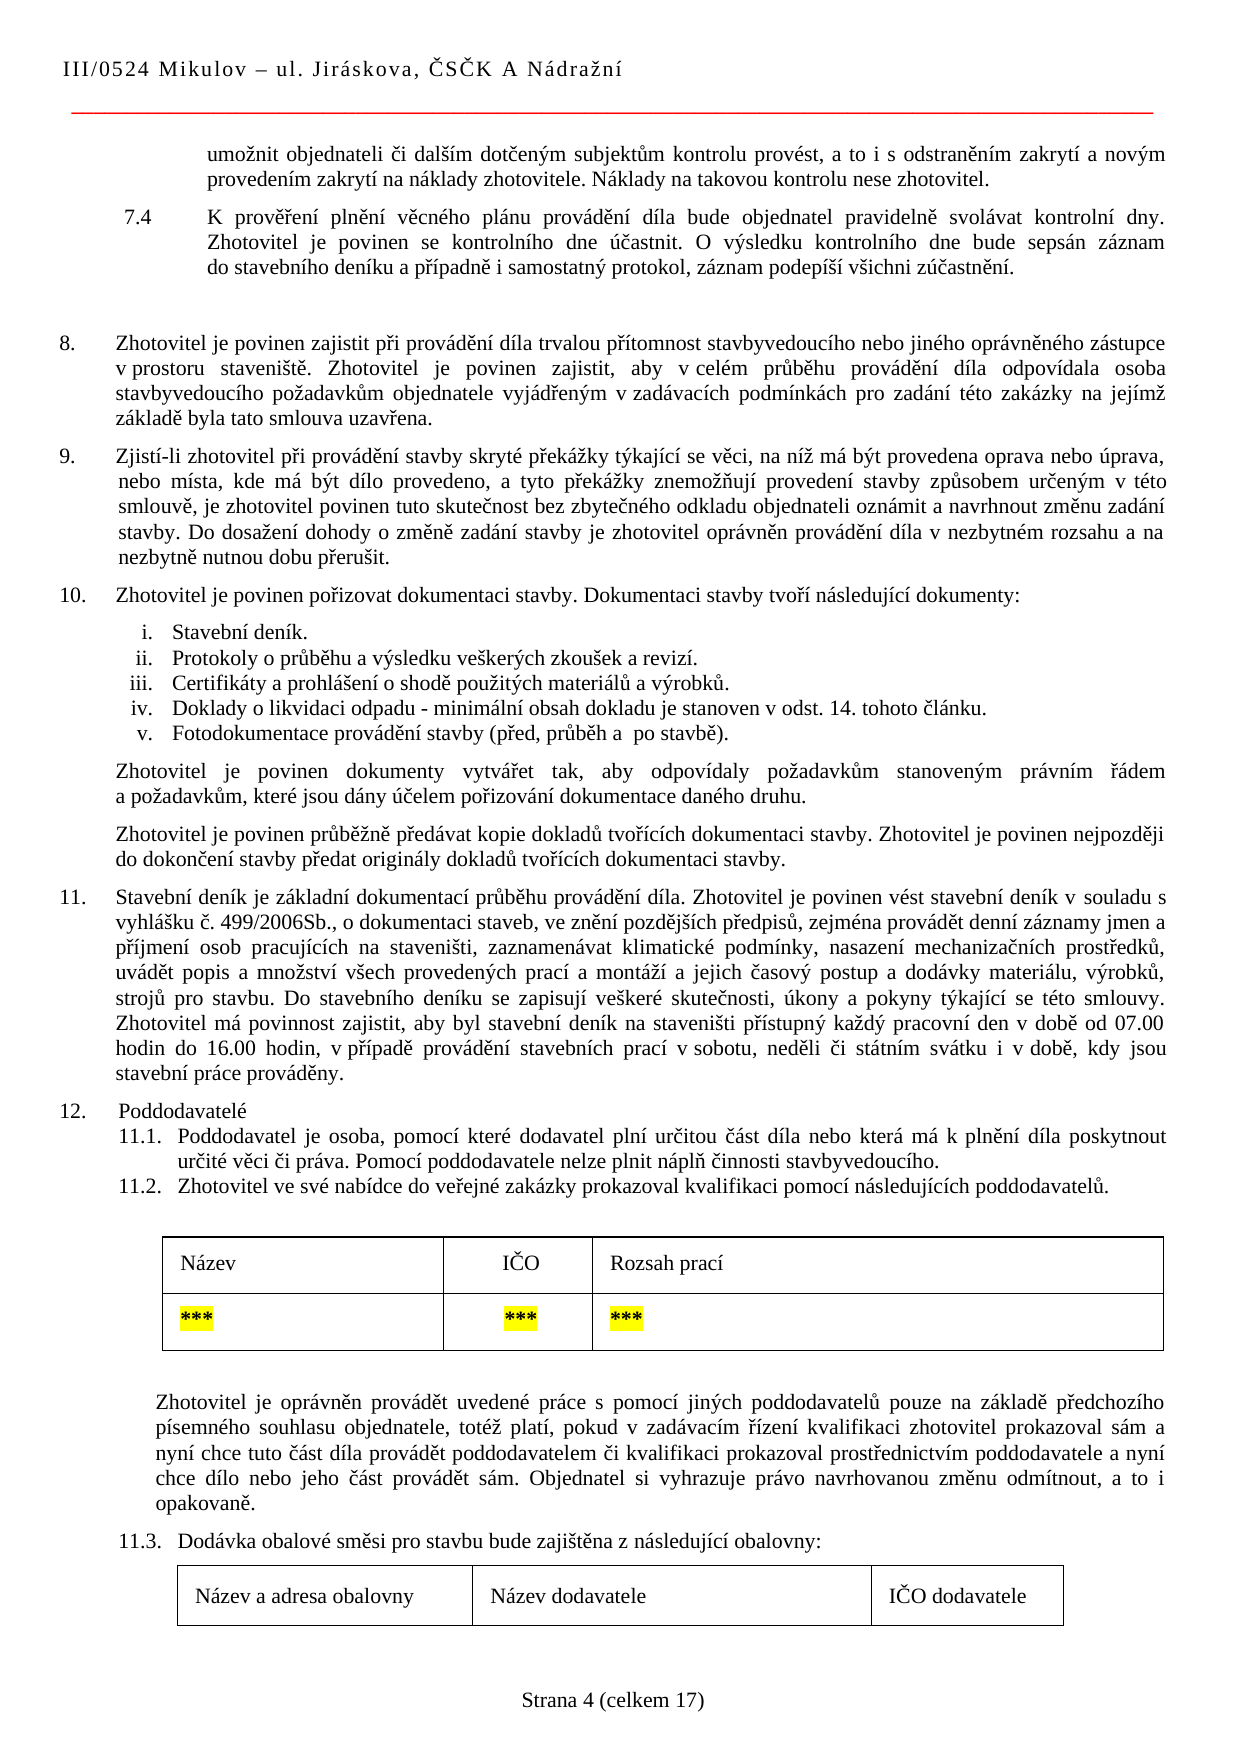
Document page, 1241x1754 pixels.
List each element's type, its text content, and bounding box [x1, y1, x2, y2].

list Poddodavatel je osoba, pomocí které dodavatel plní určitou část díla nebo která má k plnění díla poskytnout určité věci či práva. Pomocí poddodavatele nelze plnit náplň činnosti stavbyvedoucího. [118, 1123, 1167, 1173]
table_cell *** [163, 1294, 443, 1350]
table_header IČO [444, 1238, 592, 1292]
table_header IČO dodavatele [872, 1566, 1063, 1624]
list Fotodokumentace provádění stavby (před, průběh a po stavbě). [153, 720, 1167, 745]
text Zhotovitel je povinen průběžně předávat kopie dokladů tvořících dokumentaci stavby. Zhotovitel je povinen nejpozději do dokončení stavby předat originály dokladů tvořících dokumentaci stavby. [115, 821, 1167, 871]
table_header Název [163, 1238, 443, 1292]
text 7.4 K prověření plnění věcného plánu provádění díla bude objednatel pravidelně svolávat kontrolní dny. Zhotovitel je povinen se kontrolního dne účastnit. O výsledku kontrolního dne bude sepsán záznam do stavebního deníku a případně i samostatný protokol, záznam podepíší všichni zúčastnění. [97, 204, 1167, 279]
text Zhotovitel je povinen dokumenty vytvářet tak, aby odpovídaly požadavkům stanoveným právním řádem a požadavkům, které jsou dány účelem pořizování dokumentace daného druhu. [115, 758, 1167, 808]
list Zhotovitel je povinen zajistit při provádění díla trvalou přítomnost stavbyvedoucího nebo jiného oprávněného zástupce v prostoru staveniště. Zhotovitel je povinen zajistit, aby v celém průběhu provádění díla odpovídala osoba stavbyvedoucího požadavkům objednatele vyjádřeným v zadávacích podmínkách pro zadání této zakázky na jejímž základě byla tato smlouva uzavřena. [59, 330, 1167, 431]
list Zhotovitel je povinen pořizovat dokumentaci stavby. Dokumentaci stavby tvoří následující dokumenty: [59, 582, 1167, 607]
list Certifikáty a prohlášení o shodě použitých materiálů a výrobků. [153, 670, 1167, 695]
list Dodávka obalové směsi pro stavbu bude zajištěna z následující obalovny: [118, 1528, 1167, 1553]
text Zhotovitel je oprávněn provádět uvedené práce s pomocí jiných poddodavatelů pouze na základě předchozího písemného souhlasu objednatele, totéž platí, pokud v zadávacím řízení kvalifikaci zhotovitel prokazoval sám a nyní chce tuto část díla provádět poddodavatelem či kvalifikaci prokazoval prostřednictvím poddodavatele a nyní chce dílo nebo jeho část provádět sám. Objednatel si vyhrazuje právo navrhovanou změnu odmítnout, a to i opakovaně. [155, 1389, 1167, 1515]
list Protokoly o průběhu a výsledku veškerých zkoušek a revizí. [153, 644, 1167, 670]
table_cell *** [444, 1294, 592, 1350]
table_header Název dodavatele [473, 1566, 871, 1624]
list Poddodavatelé [59, 1098, 1167, 1123]
list Zhotovitel ve své nabídce do veřejné zakázky prokazoval kvalifikaci pomocí následujících poddodavatelů. [118, 1173, 1167, 1199]
list Stavební deník je základní dokumentací průběhu provádění díla. Zhotovitel je povinen vést stavební deník v souladu s vyhlášku č. 499/2006Sb., o dokumentaci staveb, ve znění pozdějších předpisů, zejména provádět denní záznamy jmen a příjmení osob pracujících na staveništi, zaznamenávat klimatické podmínky, nasazení mechanizačních prostředků, uvádět popis a množství všech provedených prací a montáží a jejich časový postup a dodávky materiálu, výrobků, strojů pro stavbu. Do stavebního deníku se zapisují veškeré skutečnosti, úkony a pokyny týkající se této smlouvy. Zhotovitel má povinnost zajistit, aby byl stavební deník na staveništi přístupný každý pracovní den v době od 07.00 hodin do 16.00 hodin, v případě provádění stavebních prací v sobotu, neděli či státním svátku i v době, kdy jsou stavební práce prováděny. [59, 884, 1167, 1085]
list Stavební deník. [153, 619, 1167, 644]
list Zjistí-li zhotovitel při provádění stavby skryté překážky týkající se věci, na níž má být provedena oprava nebo úprava, nebo místa, kde má být dílo provedeno, a tyto překážky znemožňují provedení stavby způsobem určeným v této smlouvě, je zhotovitel povinen tuto skutečnost bez zbytečného odkladu objednateli oznámit a navrhnout změnu zadání stavby. Do dosažení dohody o změně zadání stavby je zhotovitel oprávněn provádění díla v nezbytném rozsahu a na nezbytně nutnou dobu přerušit. [59, 443, 1167, 569]
table_header Název a adresa obalovny [178, 1566, 472, 1624]
table_header Rozsah prací [593, 1238, 1163, 1292]
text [97, 141, 1167, 191]
table_cell *** [593, 1294, 1163, 1350]
list Doklady o likvidaci odpadu - minimální obsah dokladu je stanoven v odst. 14. tohoto článku. [153, 695, 1167, 720]
